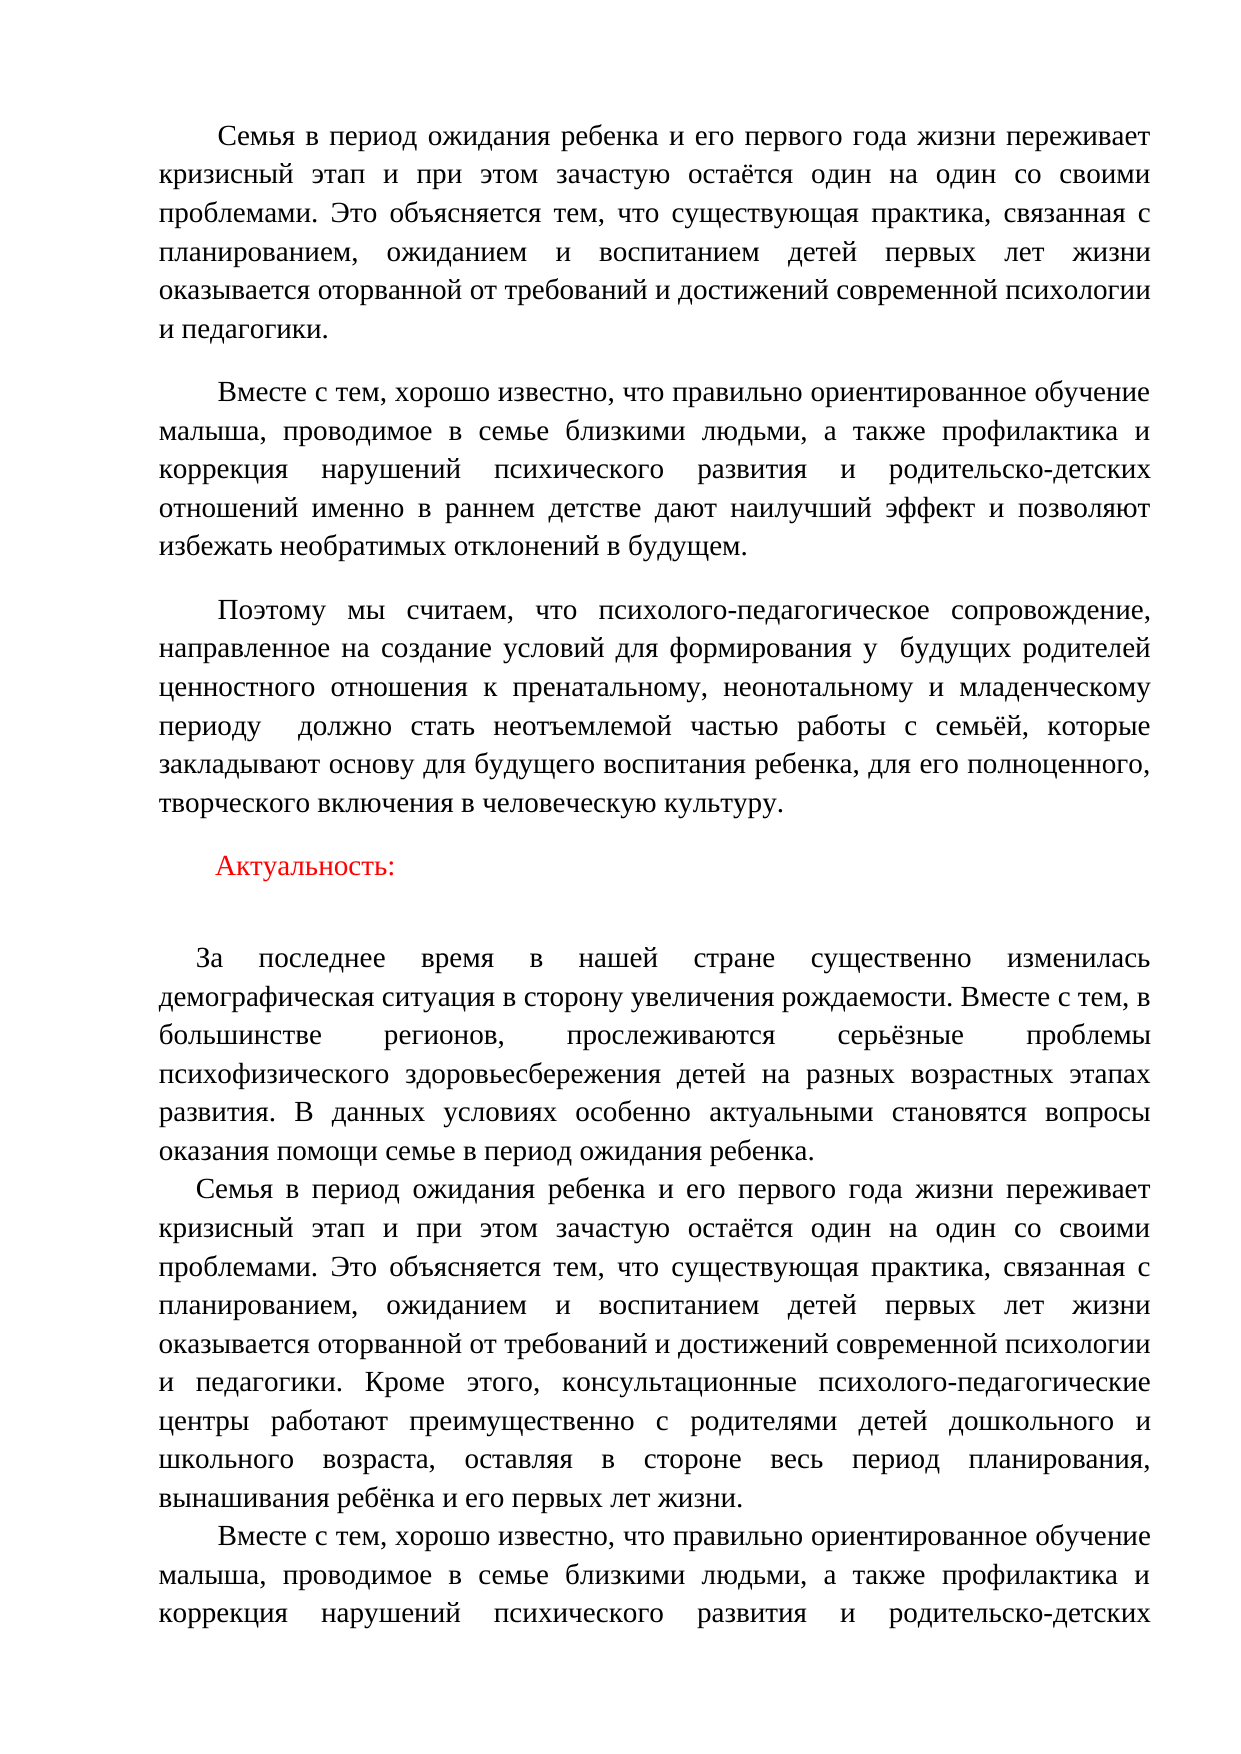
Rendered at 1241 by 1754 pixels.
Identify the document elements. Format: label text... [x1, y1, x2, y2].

text Актуальность: [177, 848, 1152, 882]
text За последнее время в нашей стране существенно изменилась демографическая ситуация в сторону увеличения рождаемости. Вместе с тем, в большинстве регионов, прослеживаются серьёзные проблемы психофизического здоровьесбережения детей на разных возрастных этапах развития. В данных условиях особенно актуальными становятся вопросы оказания помощи семье в период ожидания ребенка. [158, 940, 1152, 1167]
text Семья в период ожидания ребенка и его первого года жизни переживает кризисный этап и при этом зачастую остаётся один на один со своими проблемами. Это объясняется тем, что существующая практика, связанная с планированием, ожиданием и воспитанием детей первых лет жизни оказывается оторванной от требований и достижений современной психологии и педагогики. Кроме этого, консультационные психолого-педагогические центры работают преимущественно с родителями детей дошкольного и школьного возраста, оставляя в стороне весь период планирования, вынашивания ребёнка и его первых лет жизни. [158, 1172, 1152, 1513]
text Семья в период ожидания ребенка и его первого года жизни переживает кризисный этап и при этом зачастую остаётся один на один со своими проблемами. Это объясняется тем, что существующая практика, связанная с планированием, ожиданием и воспитанием детей первых лет жизни оказывается оторванной от требований и достижений современной психологии и педагогики. [158, 118, 1152, 344]
text Поэтому мы считаем, что психолого-педагогическое сопровождение, направленное на создание условий для формирования у будущих родителей ценностного отношения к пренатальному, неонотальному и младенческому периоду должно стать неотъемлемой частью работы с семьёй, которые закладывают основу для будущего воспитания ребенка, для его полноценного, творческого включения в человеческую культуру. [158, 592, 1152, 818]
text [158, 1518, 1152, 1629]
